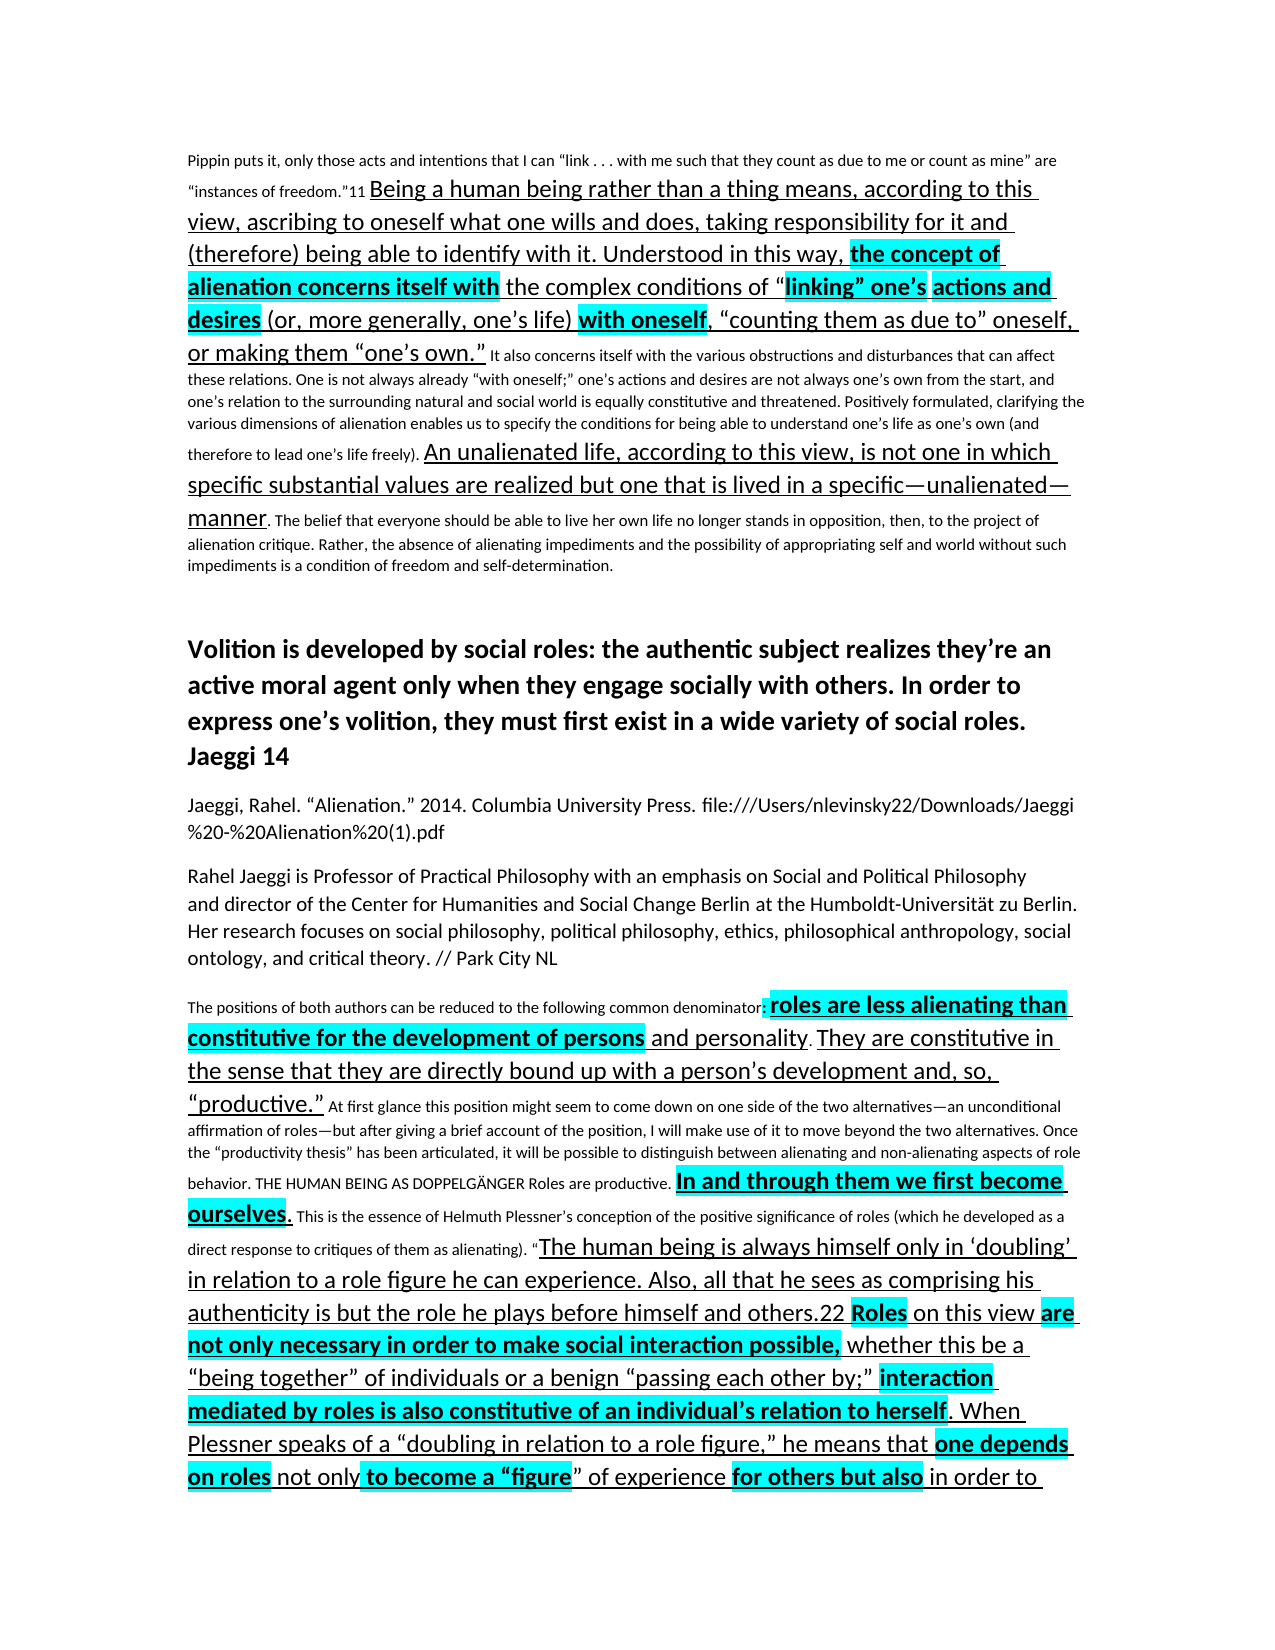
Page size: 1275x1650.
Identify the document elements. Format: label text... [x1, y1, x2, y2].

subtitle Volition is developed by social roles: the authentic subject realizes they’re an active moral agent only when they engage socially with others. In order to express one’s volition, they must first exist in a wide variety of social roles. [187, 633, 1087, 737]
text Rahel Jaeggi is Professor of Practical Philosophy with an emphasis on Social and Political Philosophy and director of the Center for Humanities and Social Change Berlin at the Humboldt-Universität zu Berlin. Her research focuses on social philosophy, political philosophy, ethics, philosophical anthropology, social ontology, and critical theory. // Park City NL [187, 863, 1087, 971]
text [187, 150, 1087, 576]
text Jaeggi, Rahel. “Alienation.” 2014. Columbia University Press. file:///Users/nlevinsky22/Downloads/Jaeggi%20-%20Alienation%20(1).pdf [187, 792, 1087, 845]
text Jaeggi 14 [187, 739, 1087, 773]
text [187, 989, 1087, 1492]
